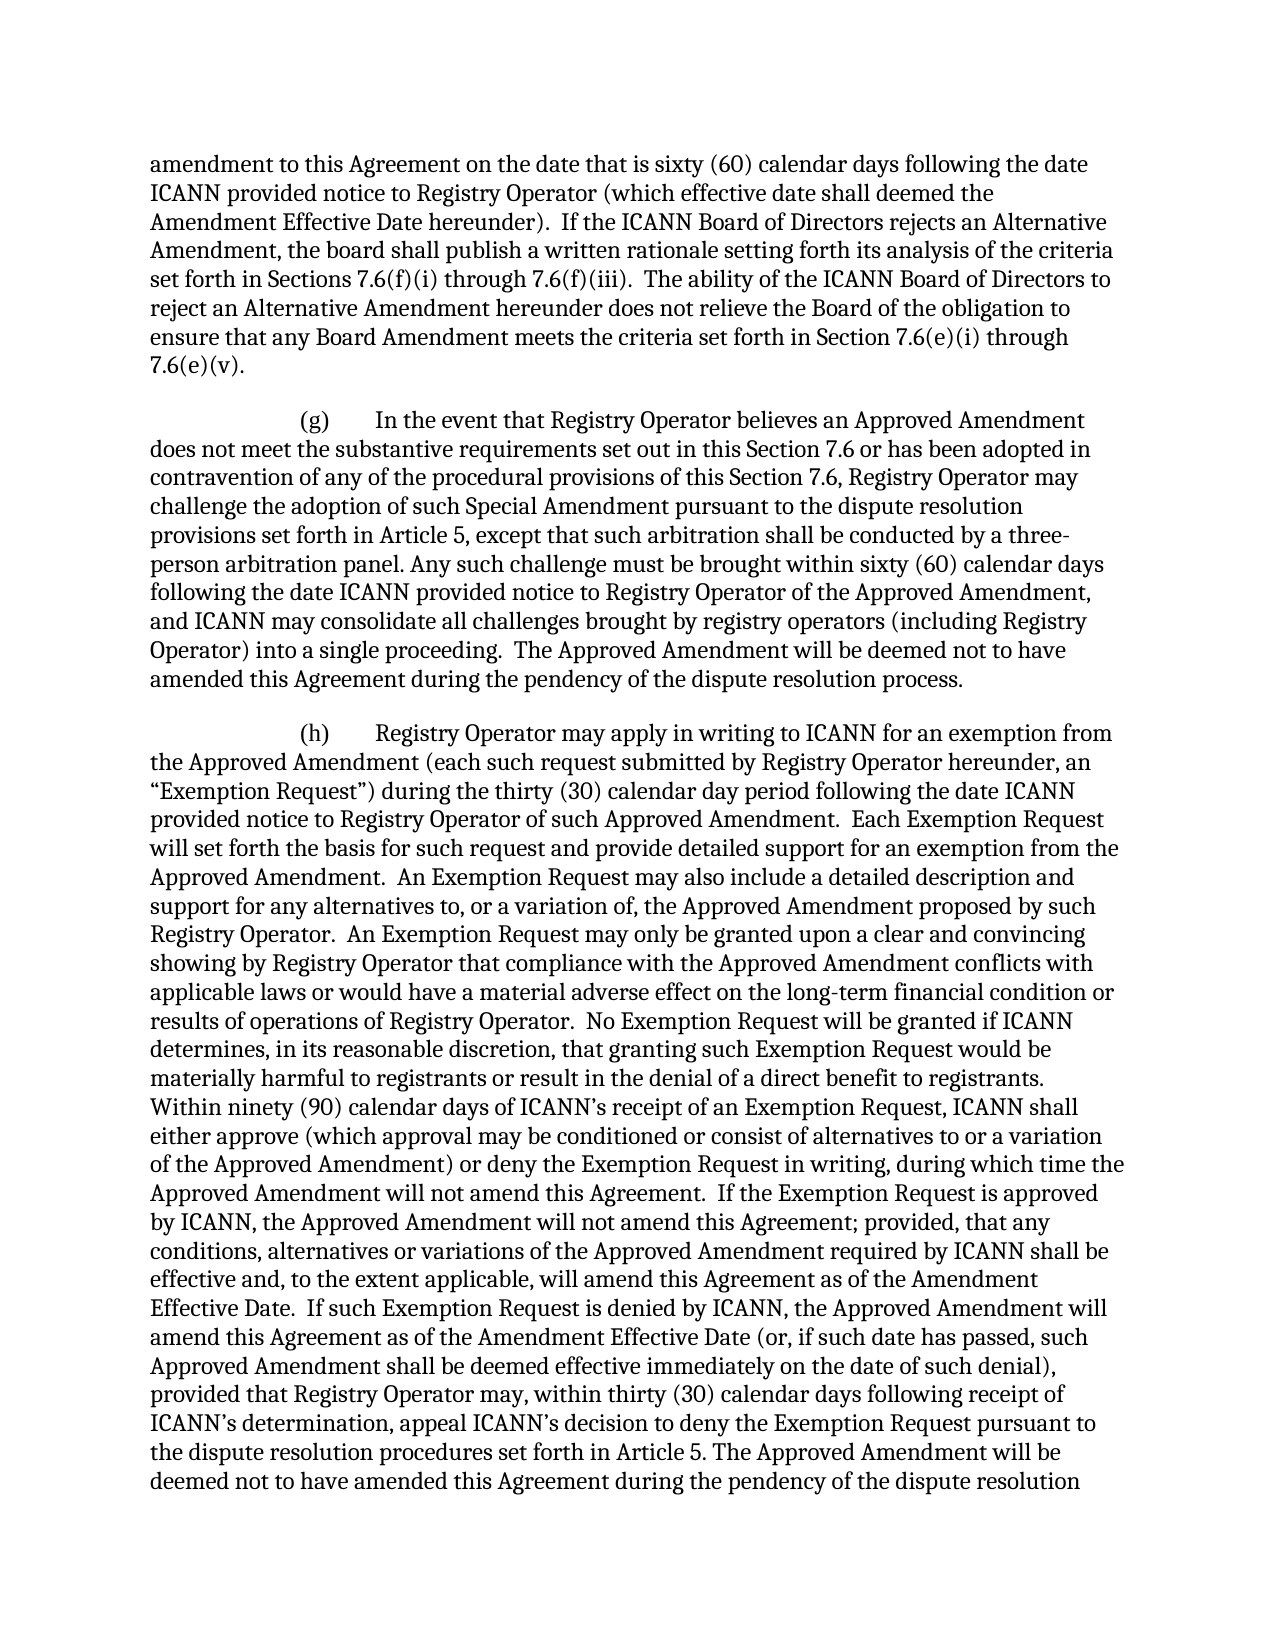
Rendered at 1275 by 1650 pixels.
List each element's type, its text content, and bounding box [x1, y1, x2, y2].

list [150, 150, 1125, 380]
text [150, 718, 1125, 1495]
text In the event that Registry Operator believes an Approved Amendment does not meet the substantive requirements set out in this Section 7.6 or has been adopted in contravention of any of the procedural provisions of this Section 7.6, Registry Operator may challenge the adoption of such Special Amendment pursuant to the dispute resolution provisions set forth in Article 5, except that such arbitration shall be conducted by a three-person arbitration panel. Any such challenge must be brought within sixty (60) calendar days following the date ICANN provided notice to Registry Operator of the Approved Amendment, and ICANN may consolidate all challenges brought by registry operators (including Registry Operator) into a single proceeding. The Approved Amendment will be deemed not to have amended this Agreement during the pendency of the dispute resolution process. [150, 405, 1125, 693]
